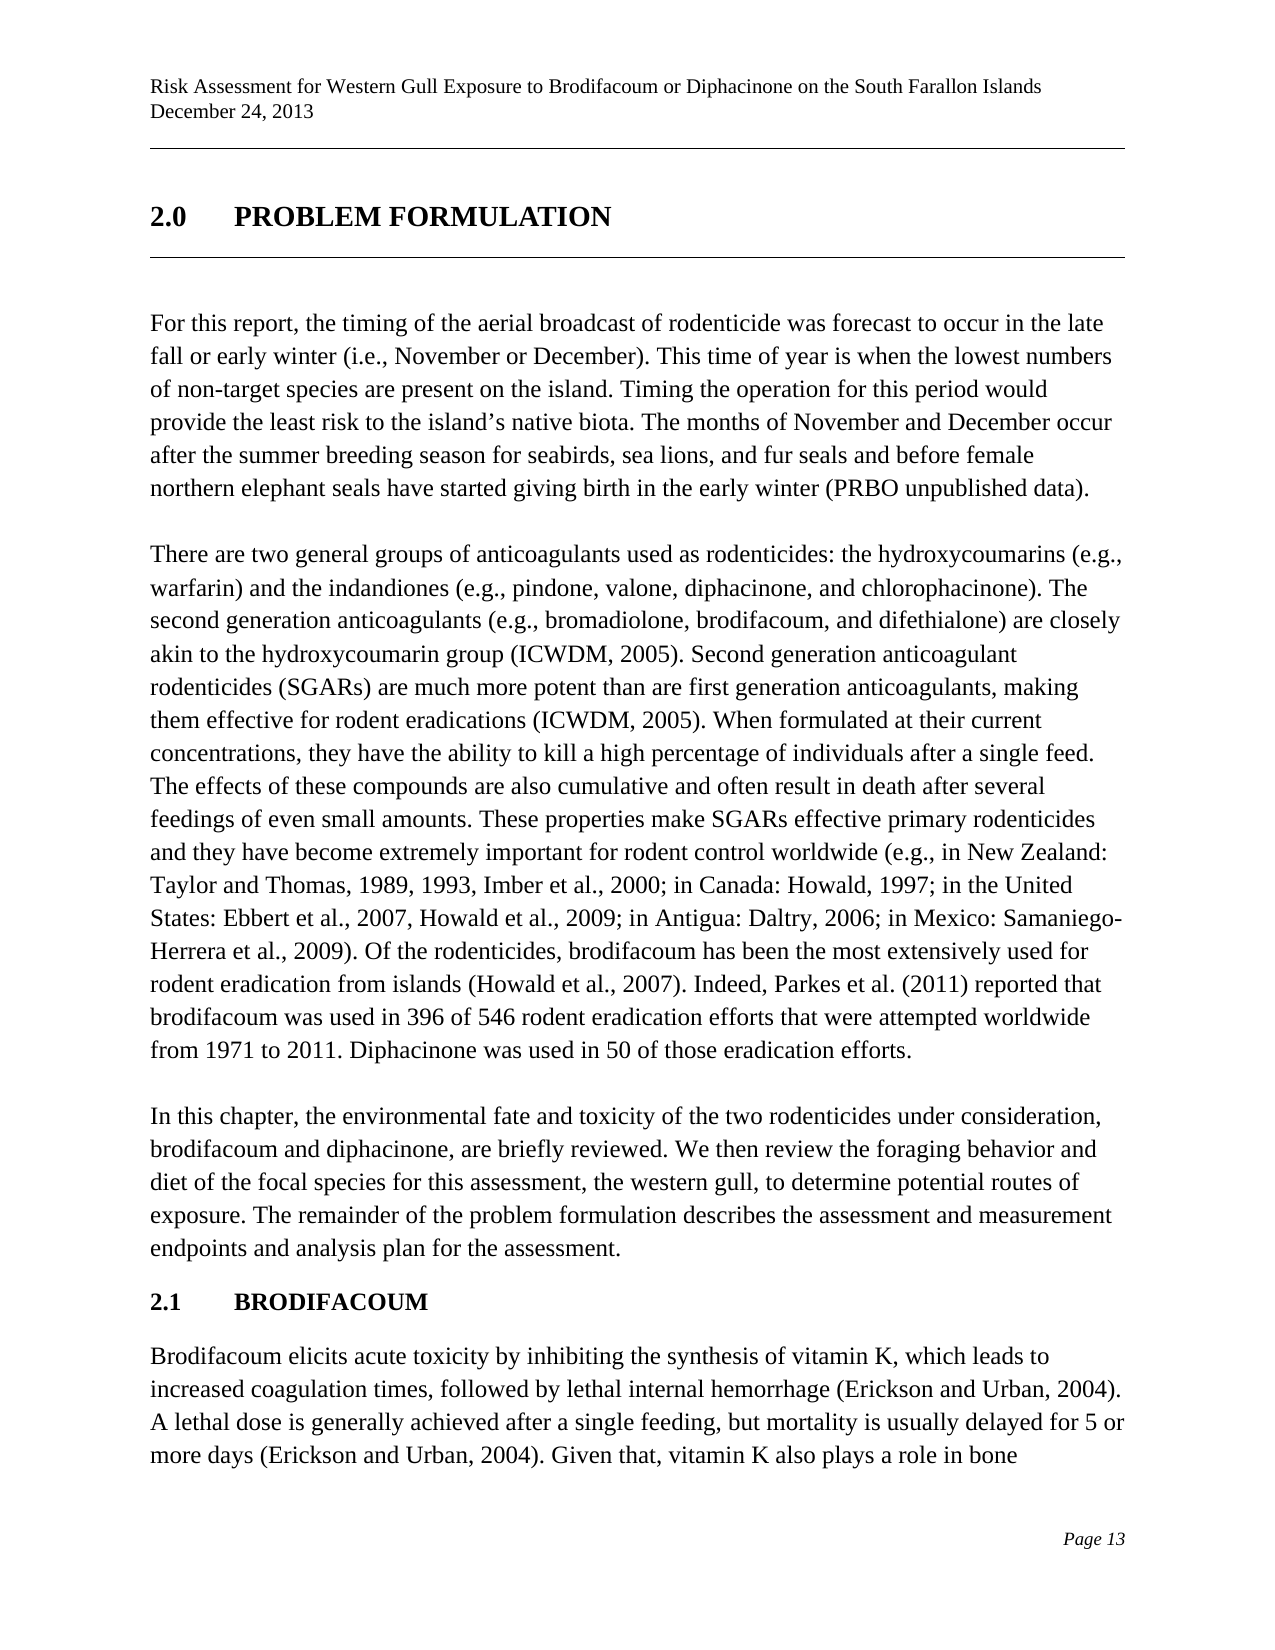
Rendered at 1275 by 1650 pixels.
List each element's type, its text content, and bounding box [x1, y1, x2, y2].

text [150, 1341, 1125, 1468]
text There are two general groups of anticoagulants used as rodenticides: the hydroxycoumarins (e.g., warfarin) and the indandiones (e.g., pindone, valone, diphacinone, and chlorophacinone). The second generation anticoagulants (e.g., bromadiolone, brodifacoum, and difethialone) are closely akin to the hydroxycoumarin group (ICWDM, 2005). Second generation anticoagulant rodenticides (SGARs) are much more potent than are first generation anticoagulants, making them effective for rodent eradications (ICWDM, 2005). When formulated at their current concentrations, they have the ability to kill a high percentage of individuals after a single feed. The effects of these compounds are also cumulative and often result in death after several feedings of even small amounts. These properties make SGARs effective primary rodenticides and they have become extremely important for rodent control worldwide (e.g., in New Zealand: Taylor and Thomas, 1989, 1993, Imber et al., 2000; in Canada: Howald, 1997; in the United States: Ebbert et al., 2007, Howald et al., 2009; in Antigua: Daltry, 2006; in Mexico: Samaniego-Herrera et al., 2009). Of the rodenticides, brodifacoum has been the most extensively used for rodent eradication from islands (Howald et al., 2007). Indeed, Parkes et al. (2011) reported that brodifacoum was used in 396 of 546 rodent eradication efforts that were attempted worldwide from 1971 to 2011. Diphacinone was used in 50 of those eradication efforts. [150, 539, 1125, 1064]
text In this chapter, the environmental fate and toxicity of the two rodenticides under consideration, brodifacoum and diphacinone, are briefly reviewed. We then review the foraging behavior and diet of the focal species for this assessment, the western gull, to determine potential routes of exposure. The remainder of the problem formulation describes the assessment and measurement endpoints and analysis plan for the assessment. [150, 1101, 1125, 1262]
text For this report, the timing of the aerial broadcast of rodenticide was forecast to occur in the late fall or early winter (i.e., November or December). This time of year is when the lowest numbers of non-target species are present on the island. Timing the operation for this period would provide the least risk to the island’s native biota. The months of November and December occur after the summer breeding season for seabirds, sea lions, and fur seals and before female northern elephant seals have started giving birth in the early winter (PRBO unpublished data). [150, 308, 1125, 502]
subtitle Brodifacoum [150, 1287, 1125, 1316]
subtitle PROBLEM FORMULATION [150, 199, 1125, 257]
